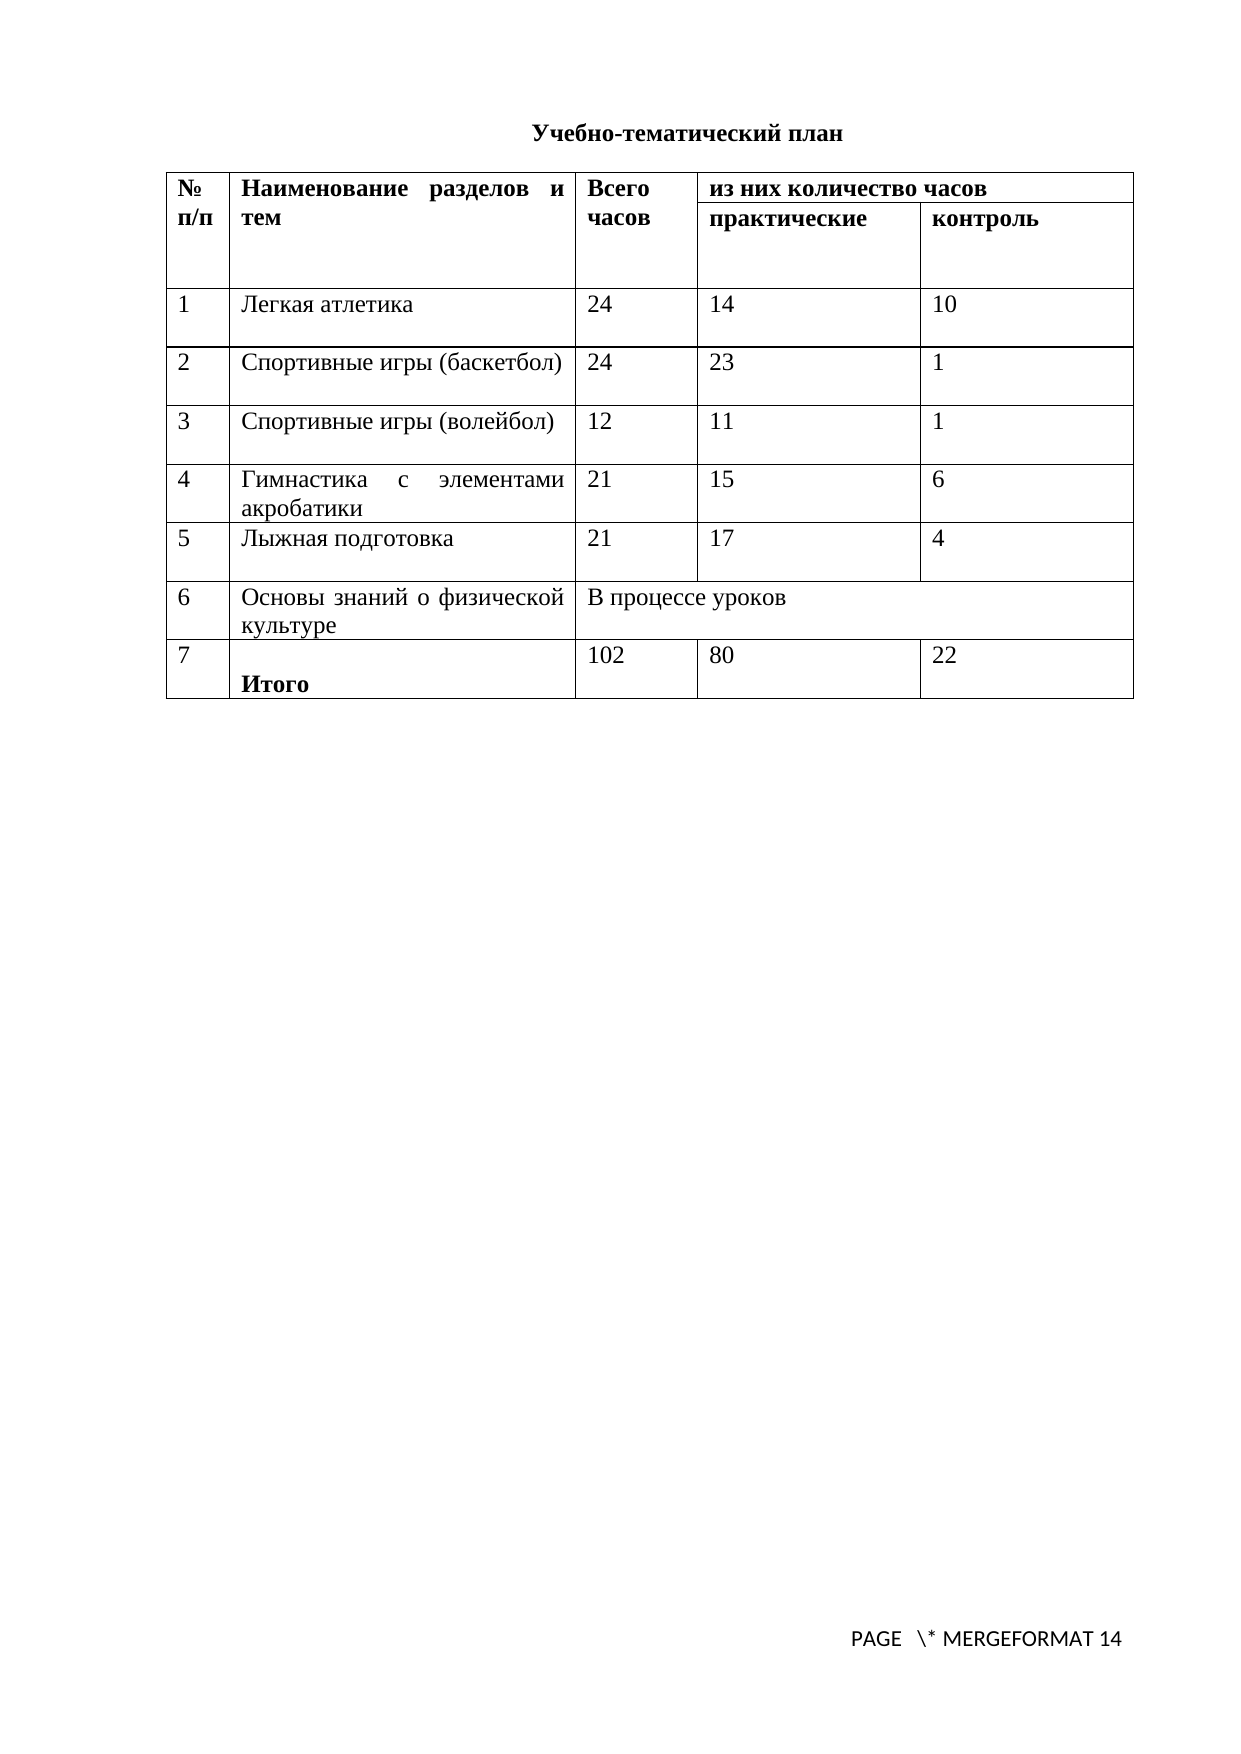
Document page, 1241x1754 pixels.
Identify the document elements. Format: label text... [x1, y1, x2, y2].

table_cell Легкая атлетика [230, 289, 575, 346]
table_cell 80 [698, 640, 920, 698]
table_cell 1 [921, 406, 1133, 463]
table_cell 10 [921, 289, 1133, 346]
table_cell Основы знаний о физической культуре [230, 582, 575, 639]
table_cell 5 [167, 523, 229, 581]
table_cell Спортивные игры (волейбол) [230, 406, 575, 463]
table_cell 17 [698, 523, 920, 581]
table_cell 21 [576, 465, 697, 522]
table_cell Лыжная подготовка [230, 523, 575, 581]
table_cell 1 [167, 289, 229, 346]
table_cell 6 [167, 582, 229, 639]
table_cell 3 [167, 406, 229, 463]
table_cell 4 [167, 465, 229, 522]
table_header № п/п [167, 173, 229, 288]
table_cell контроль [921, 203, 1133, 288]
table_header Всего часов [576, 173, 697, 288]
table_cell 24 [576, 348, 697, 405]
table_cell 6 [921, 465, 1133, 522]
table_cell 22 [921, 640, 1133, 698]
table_cell 15 [698, 465, 920, 522]
table_cell 21 [576, 523, 697, 581]
table_cell 11 [698, 406, 920, 463]
table_cell 1 [921, 348, 1133, 405]
table_cell 4 [921, 523, 1133, 581]
table_cell Гимнастика с элементами акробатики [230, 465, 575, 522]
table_cell 102 [576, 640, 697, 698]
table_cell В процессе уроков [576, 582, 1133, 639]
table_cell 7 [167, 640, 229, 698]
table_cell 24 [576, 289, 697, 346]
table_cell практические [698, 203, 920, 288]
table_header из них количество часов [698, 173, 1133, 202]
table_cell 14 [698, 289, 920, 346]
table_header Наименование разделов и тем [230, 173, 575, 288]
table_cell 12 [576, 406, 697, 463]
table_cell Итого [230, 640, 575, 698]
text Учебно-тематический план [252, 118, 1122, 147]
table_cell 2 [167, 348, 229, 405]
table_cell Спортивные игры (баскетбол) [230, 348, 575, 405]
table_cell 23 [698, 348, 920, 405]
